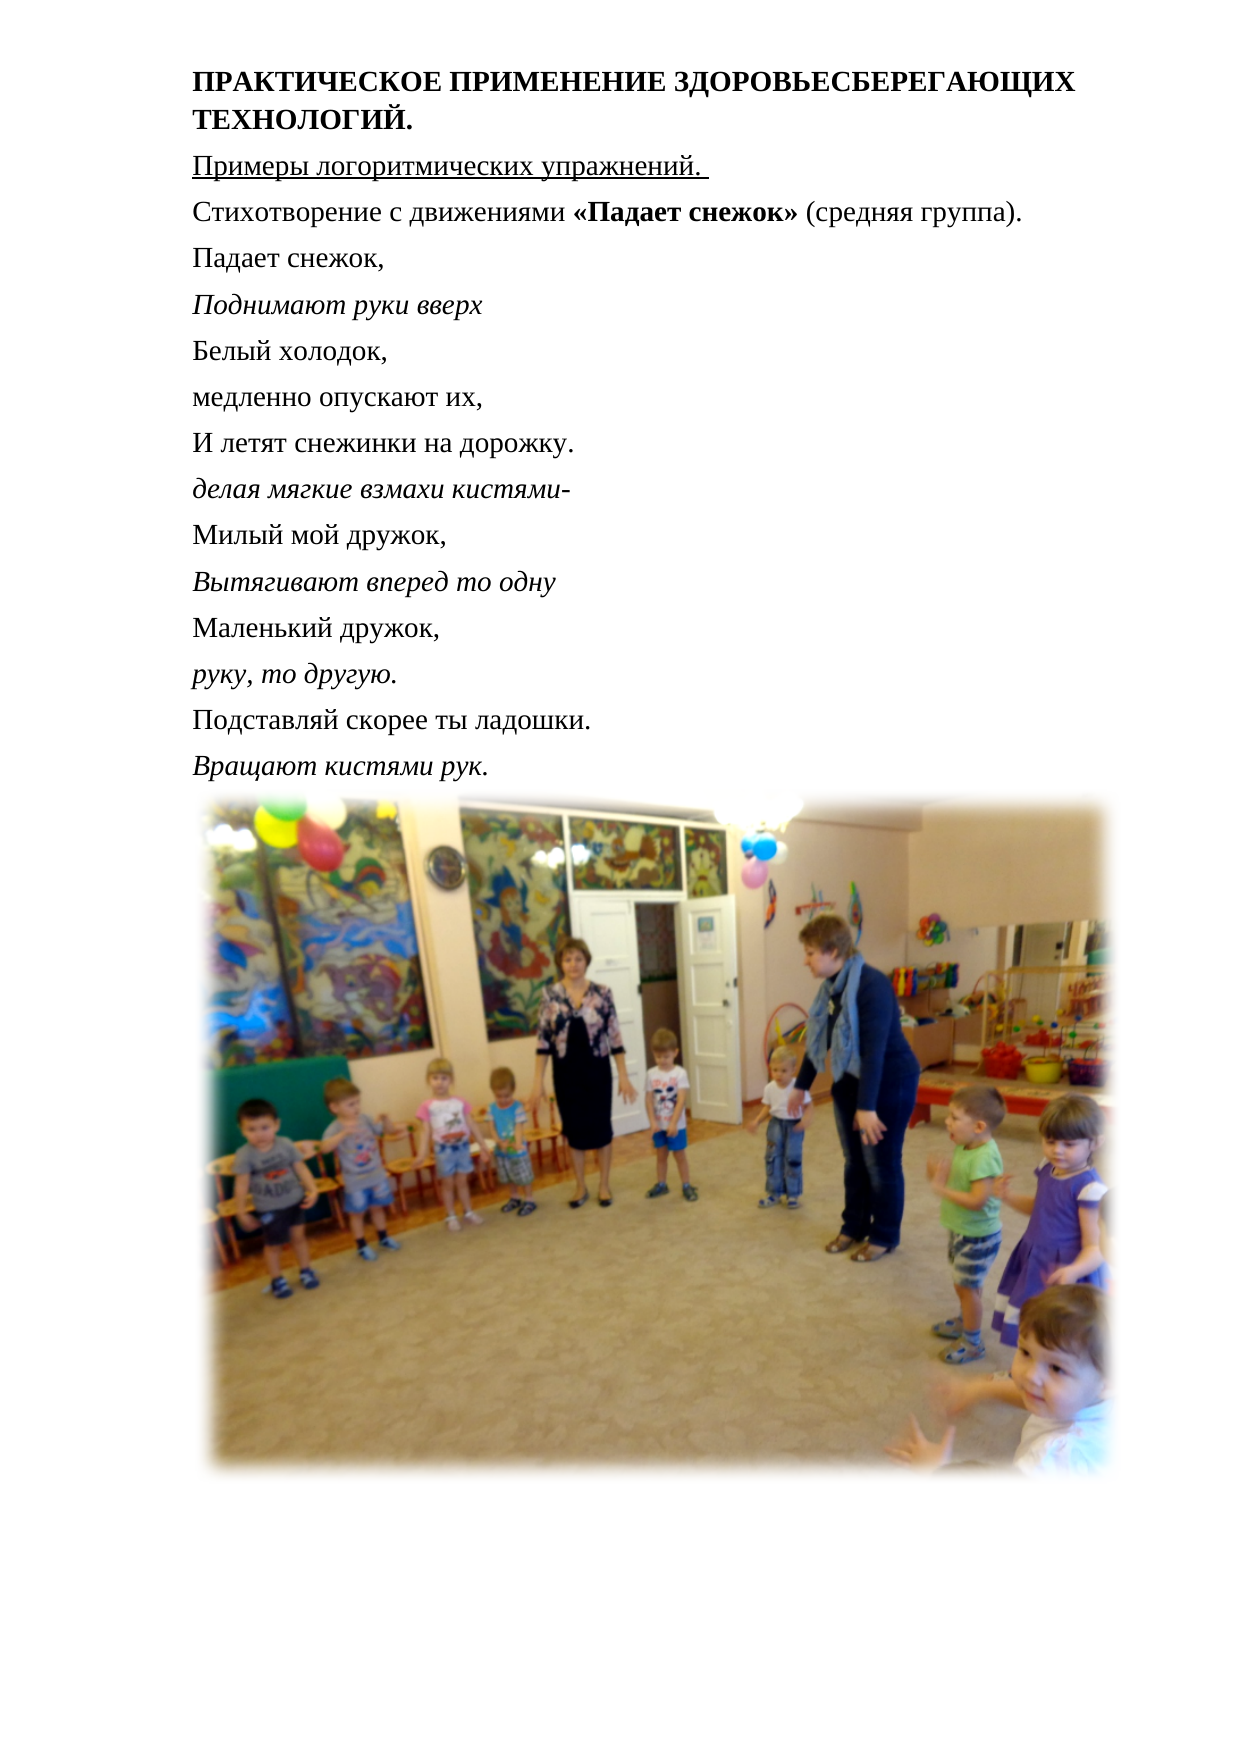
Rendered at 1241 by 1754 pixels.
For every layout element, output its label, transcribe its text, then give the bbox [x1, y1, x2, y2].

text ПРАКТИЧЕСКОЕ ПРИМЕНЕНИЕ ЗДОРОВЬЕСБЕРЕГАЮЩИХ ТЕХНОЛОГИЙ. [192, 59, 1152, 136]
text Примеры логоритмических упражнений. [192, 143, 1152, 182]
text Белый холодок, [192, 328, 1152, 366]
text Стихотворение с движениями «Падает снежок» (средняя группа). [192, 190, 1152, 228]
picture [225, 819, 1091, 1454]
text Поднимают руки вверх [192, 282, 1152, 320]
text И летят снежинки на дорожку. [192, 420, 1152, 459]
text делая мягкие взмахи кистями- [192, 467, 1152, 505]
text Вращают кистями рук. [192, 743, 1152, 782]
text медленно опускают их, [192, 374, 1152, 413]
text Падает снежок, [192, 236, 1152, 274]
text Подставляй скорее ты ладошки. [192, 697, 1152, 736]
text Вытягивают вперед то одну [192, 559, 1152, 597]
text руку, то другую. [192, 651, 1152, 689]
text Маленький дружок, [192, 605, 1152, 643]
text Милый мой дружок, [192, 513, 1152, 551]
